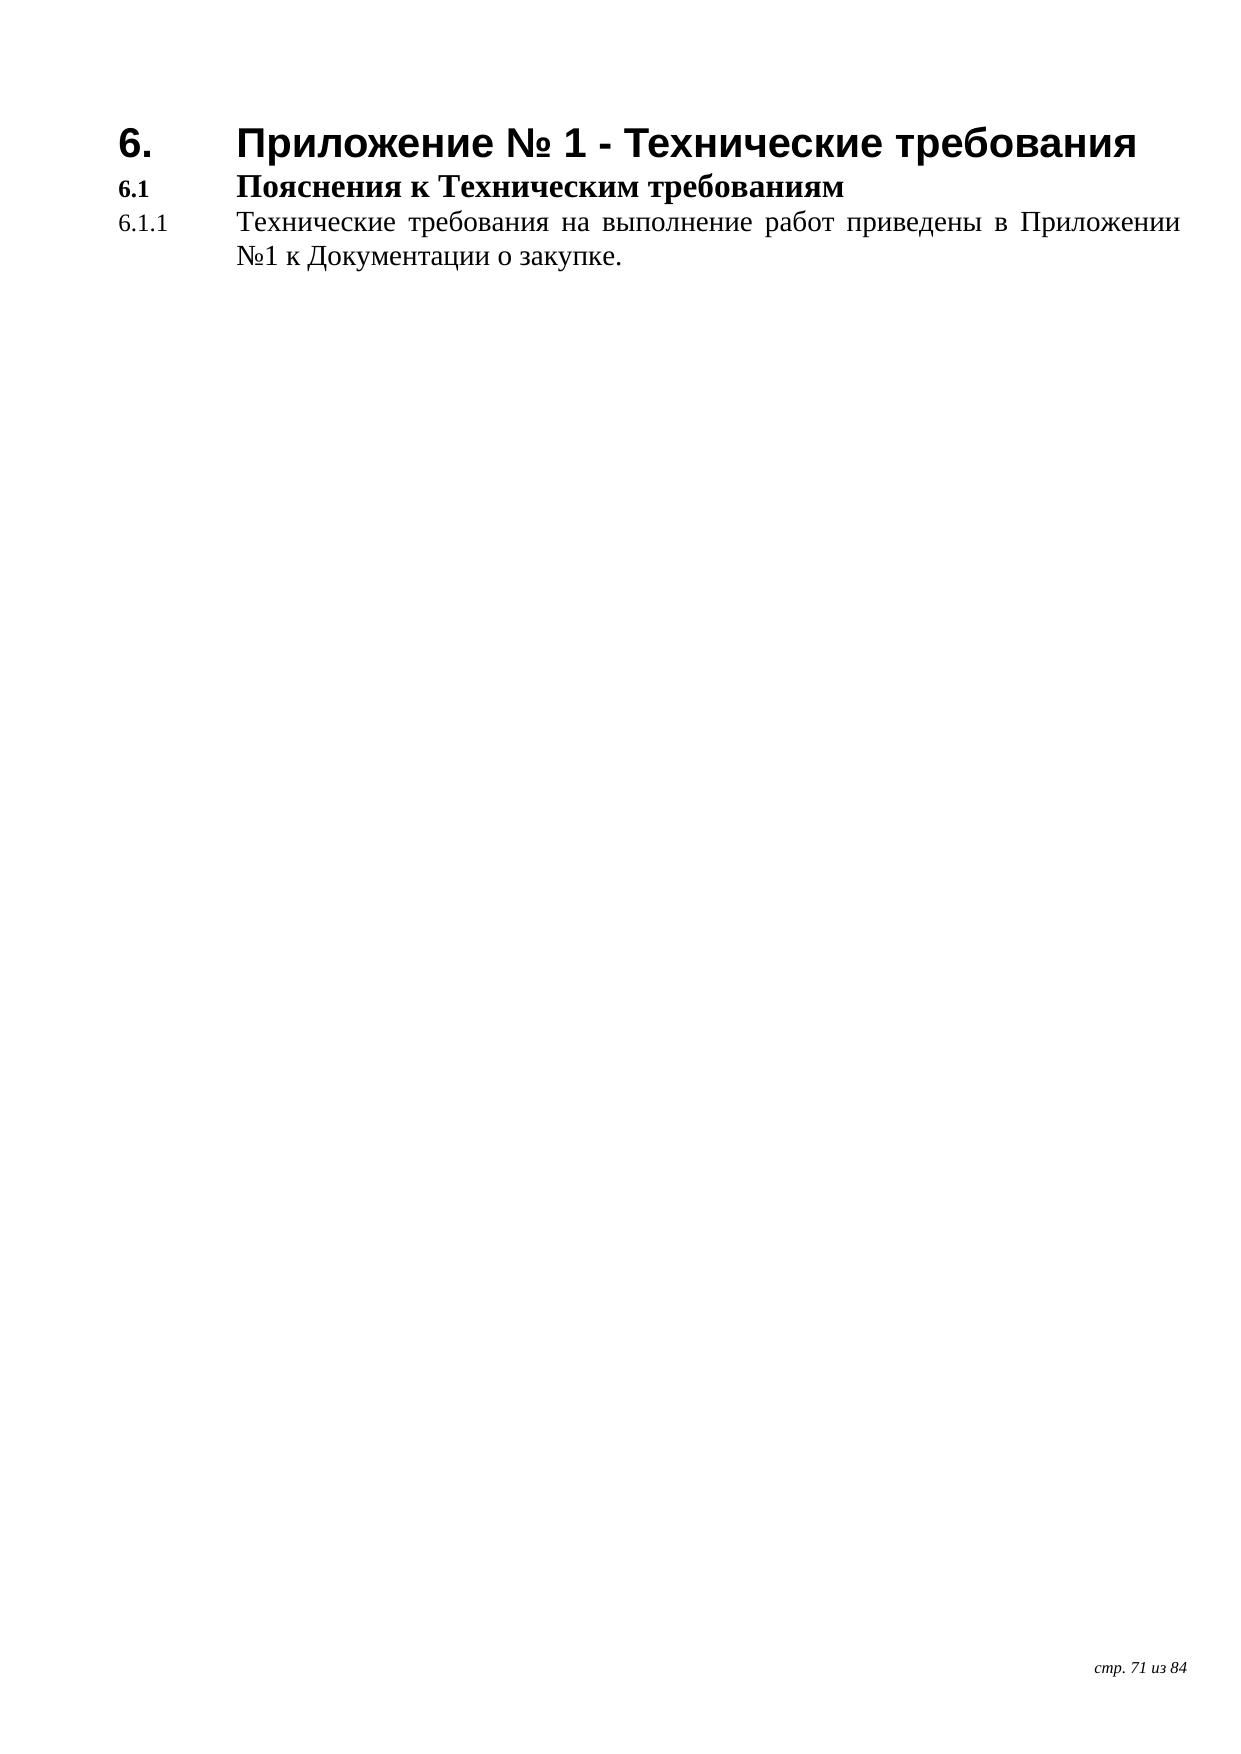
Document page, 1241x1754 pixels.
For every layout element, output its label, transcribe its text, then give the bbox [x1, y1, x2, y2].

subtitle Приложение № 1 - Технические требования [118, 118, 1181, 166]
list Технические требования на выполнение работ приведены в Приложении №1 к Документации о закупке. [118, 204, 1181, 271]
subtitle Пояснения к Техническим требованиям [118, 166, 1181, 204]
